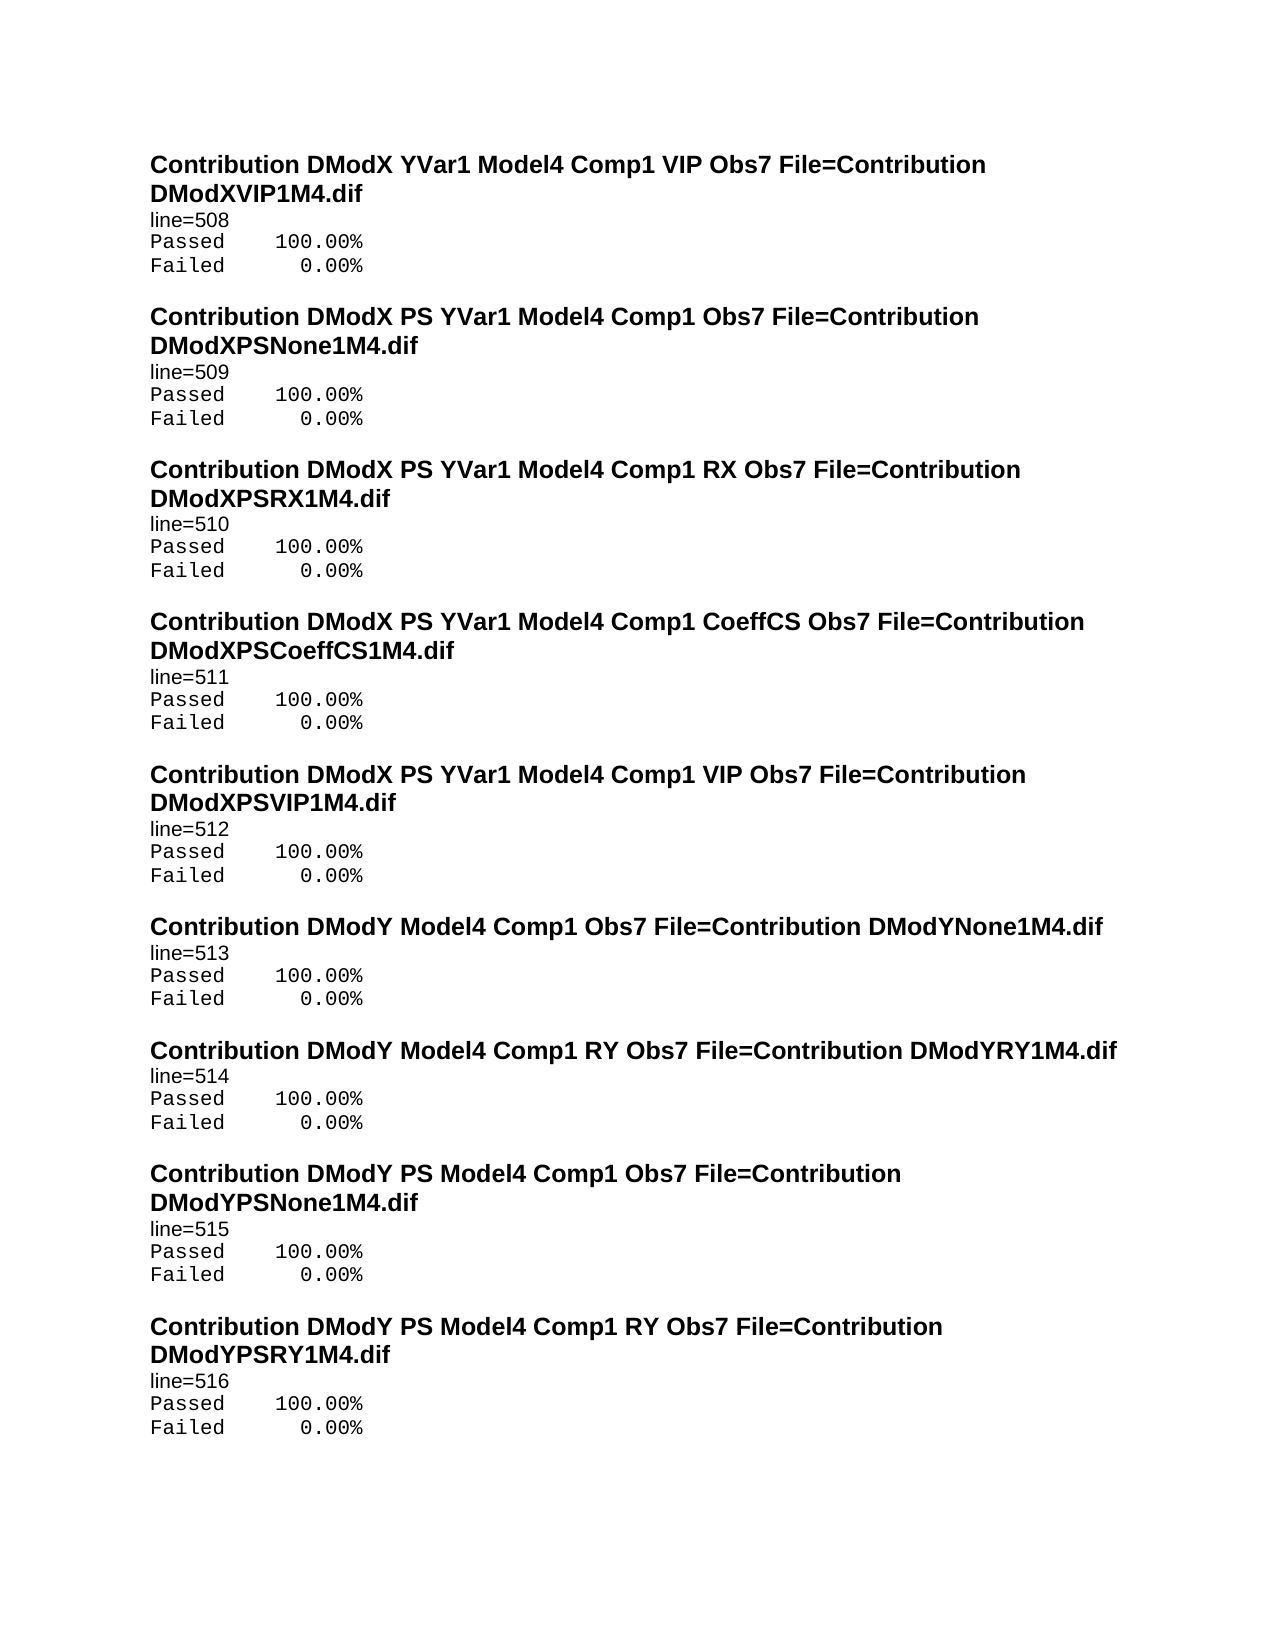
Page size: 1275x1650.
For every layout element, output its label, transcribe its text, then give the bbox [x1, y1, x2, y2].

text Failed 0.00% [150, 865, 1125, 888]
text Failed 0.00% [150, 1112, 1125, 1136]
text Contribution DModX PS YVar1 Model4 Comp1 VIP Obs7 File=Contribution DModXPSVIP1M4.dif [150, 759, 1125, 817]
text Contribution DModY PS Model4 Comp1 RY Obs7 File=Contribution DModYPSRY1M4.dif [150, 1312, 1125, 1369]
text Failed 0.00% [150, 1264, 1125, 1288]
text line=512 [150, 817, 1125, 841]
text Passed 100.00% [150, 384, 1125, 407]
text Contribution DModY PS Model4 Comp1 Obs7 File=Contribution DModYPSNone1M4.dif [150, 1159, 1125, 1217]
text Contribution DModY Model4 Comp1 RY Obs7 File=Contribution DModYRY1M4.dif [150, 1036, 1125, 1064]
text Passed 100.00% [150, 965, 1125, 988]
text line=514 [150, 1064, 1125, 1088]
text Contribution DModY Model4 Comp1 Obs7 File=Contribution DModYNone1M4.dif [150, 912, 1125, 941]
text Passed 100.00% [150, 1393, 1125, 1417]
text line=513 [150, 941, 1125, 965]
text line=509 [150, 360, 1125, 384]
text Failed 0.00% [150, 255, 1125, 279]
text Failed 0.00% [150, 988, 1125, 1012]
text line=510 [150, 512, 1125, 536]
text line=508 [150, 207, 1125, 231]
text Passed 100.00% [150, 1241, 1125, 1264]
text Failed 0.00% [150, 712, 1125, 736]
text Contribution DModX YVar1 Model4 Comp1 VIP Obs7 File=Contribution DModXVIP1M4.dif [150, 150, 1125, 207]
text Failed 0.00% [150, 560, 1125, 583]
text Failed 0.00% [150, 407, 1125, 431]
text Passed 100.00% [150, 1088, 1125, 1112]
text Failed 0.00% [150, 1417, 1125, 1440]
text Passed 100.00% [150, 231, 1125, 255]
text line=511 [150, 665, 1125, 689]
text Passed 100.00% [150, 536, 1125, 560]
text Contribution DModX PS YVar1 Model4 Comp1 RX Obs7 File=Contribution DModXPSRX1M4.dif [150, 455, 1125, 512]
text Contribution DModX PS YVar1 Model4 Comp1 CoeffCS Obs7 File=Contribution DModXPSCoeffCS1M4.dif [150, 607, 1125, 665]
text line=516 [150, 1369, 1125, 1393]
text Passed 100.00% [150, 689, 1125, 712]
text line=515 [150, 1217, 1125, 1241]
text Passed 100.00% [150, 841, 1125, 865]
text Contribution DModX PS YVar1 Model4 Comp1 Obs7 File=Contribution DModXPSNone1M4.dif [150, 302, 1125, 360]
